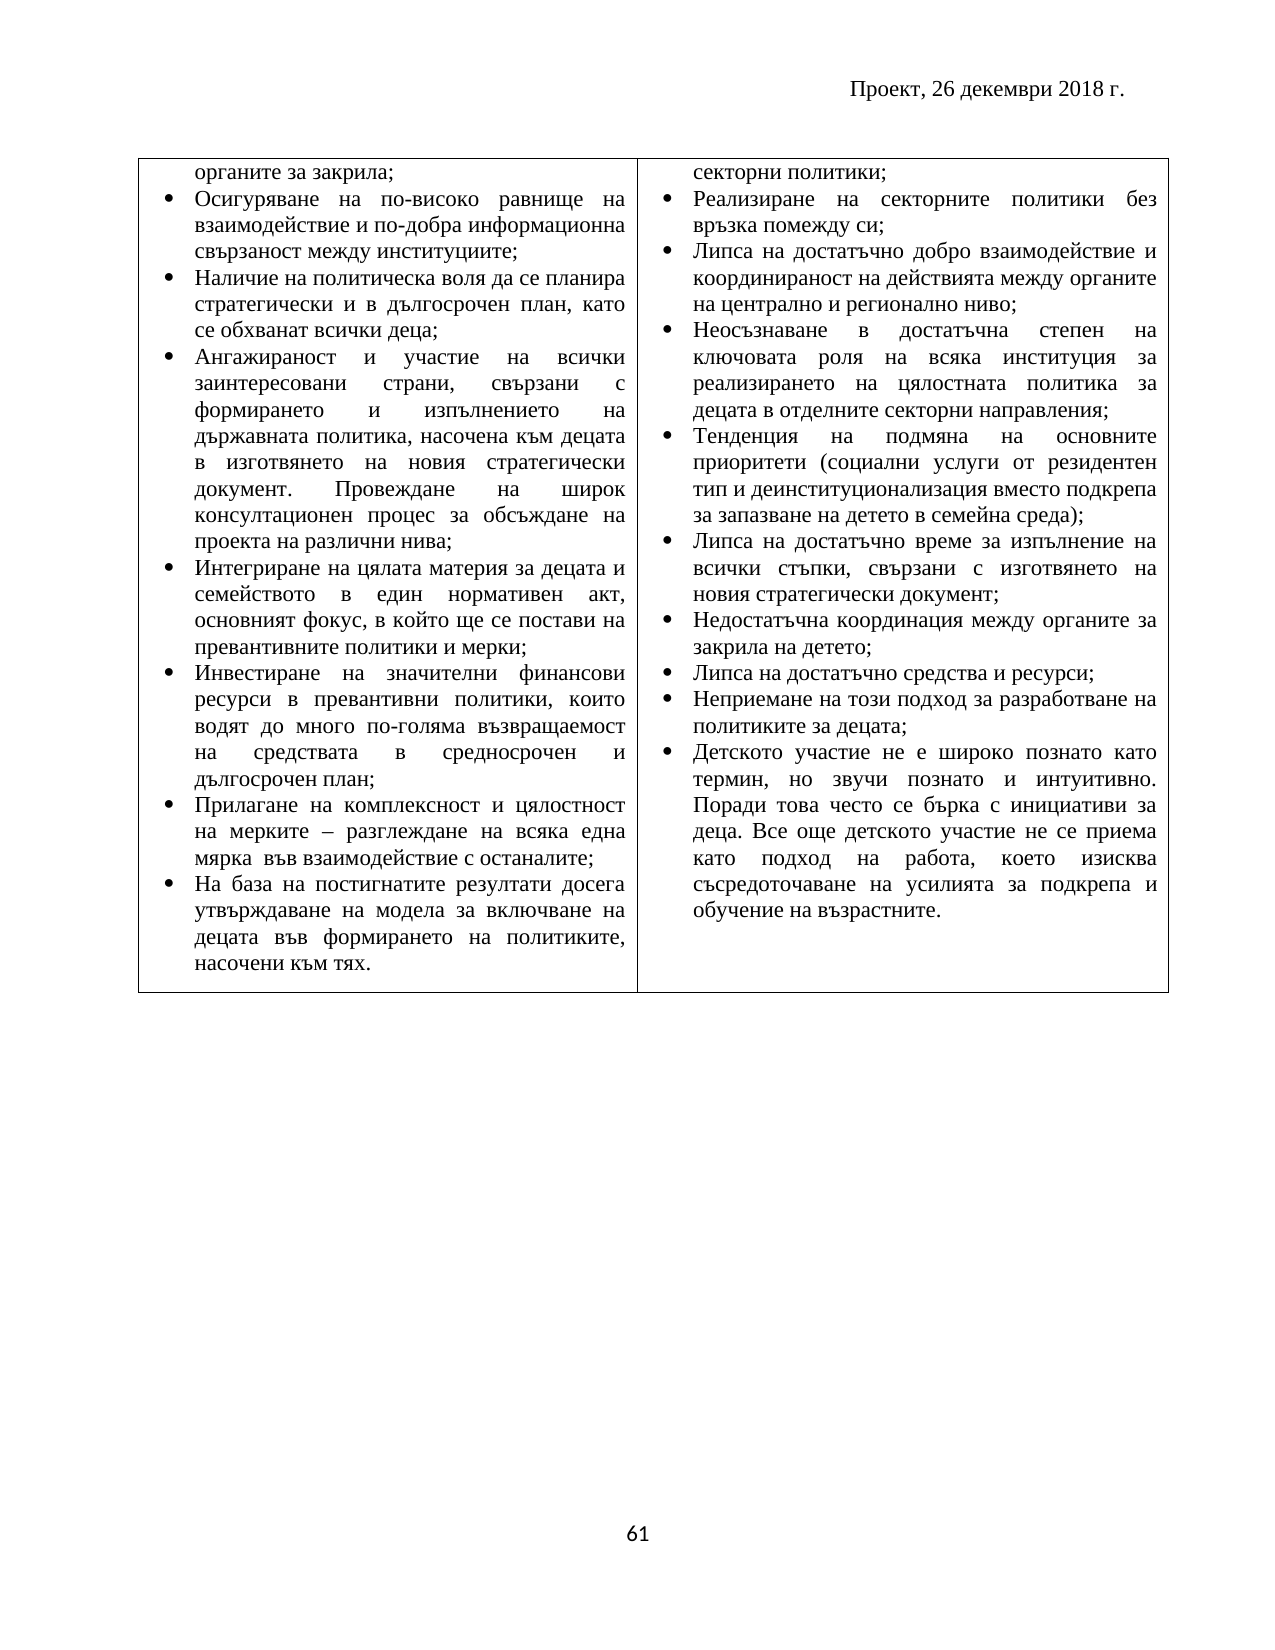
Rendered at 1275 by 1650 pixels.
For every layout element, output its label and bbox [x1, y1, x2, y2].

table_cell [139, 159, 637, 992]
table_cell [638, 159, 1168, 992]
